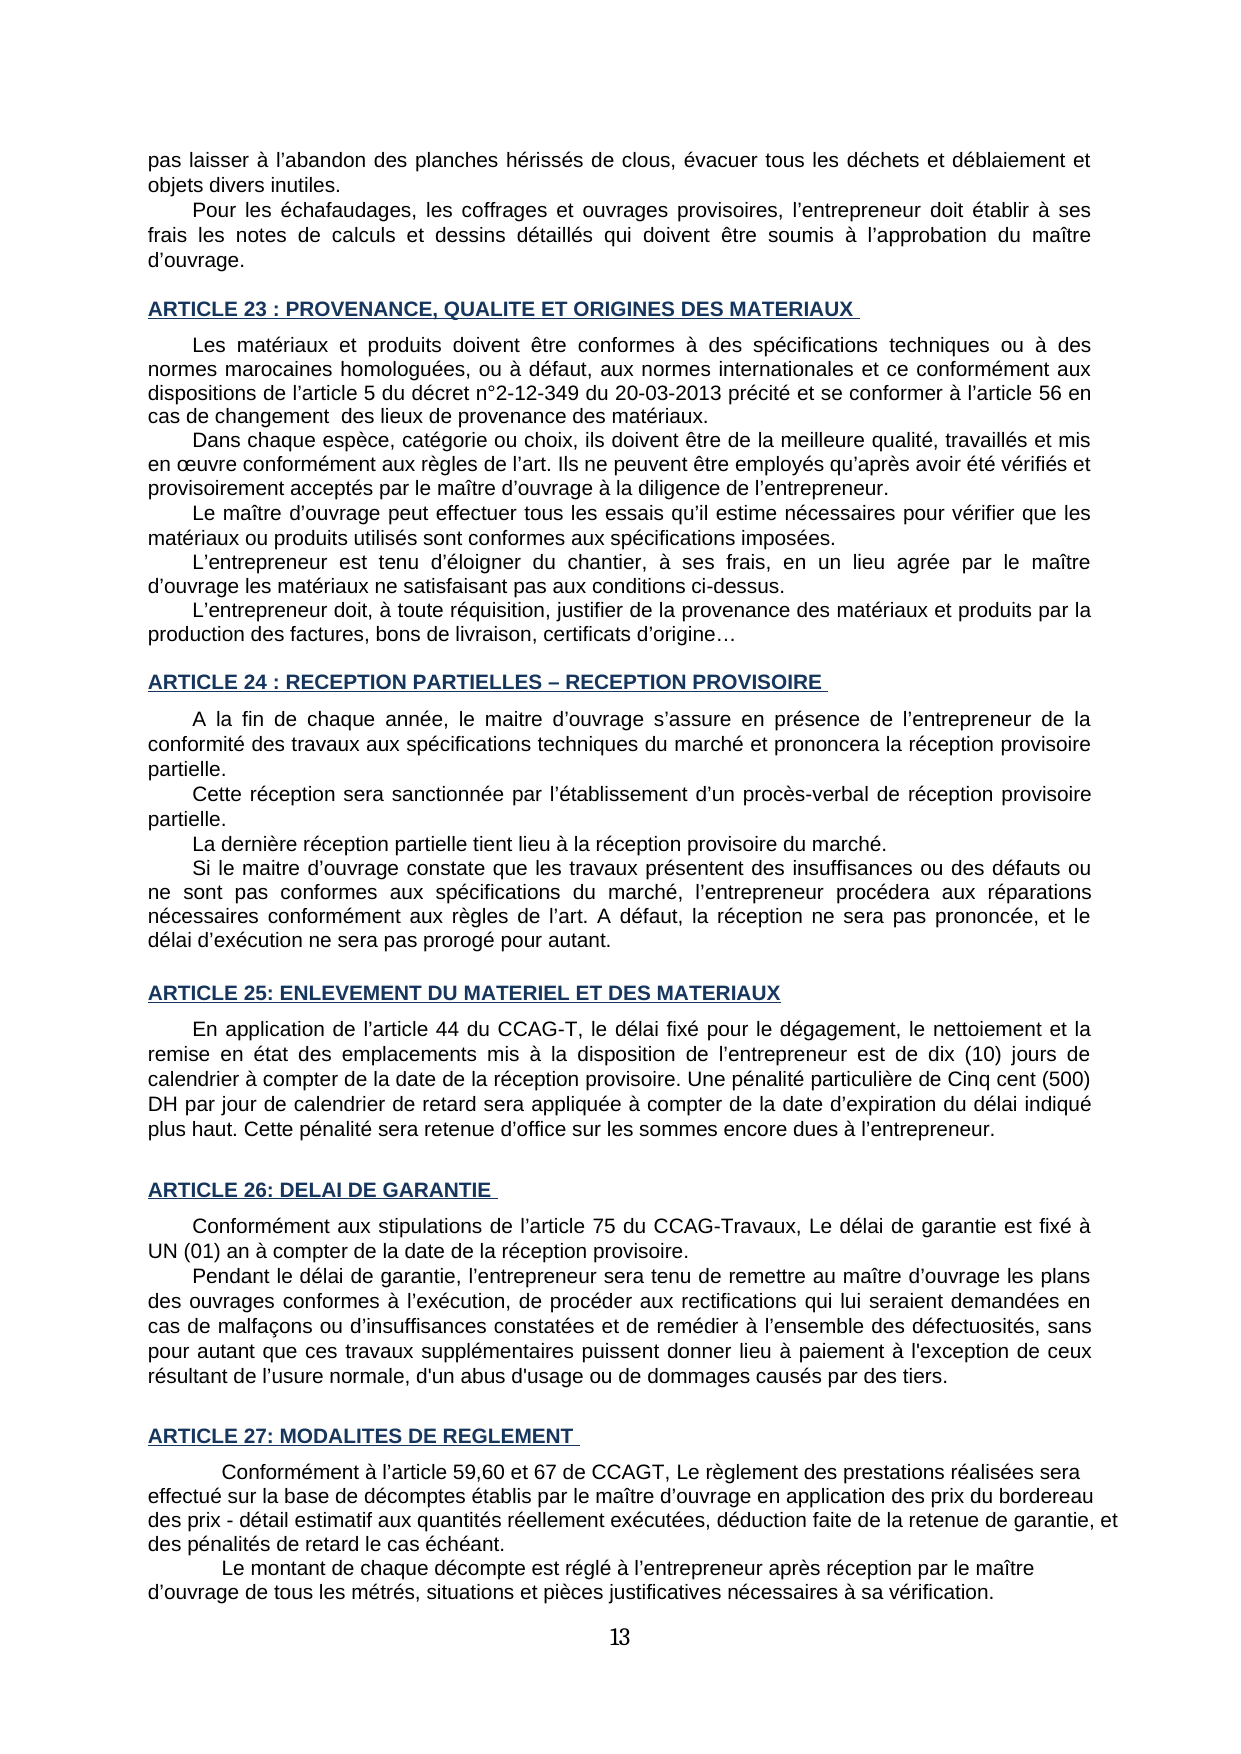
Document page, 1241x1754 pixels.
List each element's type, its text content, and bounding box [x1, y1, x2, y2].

text La dernière réception partielle tient lieu à la réception provisoire du marché. [148, 831, 1093, 856]
text Pour les échafaudages, les coffrages et ouvrages provisoires, l’entrepreneur doit établir à ses frais les notes de calculs et dessins détaillés qui doivent être soumis à l’approbation du maître d’ouvrage. [148, 198, 1093, 273]
text En application de l’article 44 du CCAG-T, le délai fixé pour le dégagement, le nettoiement et la remise en état des emplacements mis à la disposition de l’entrepreneur est de dix (10) jours de calendrier à compter de la date de la réception provisoire. Une pénalité particulière de Cinq cent (500) DH par jour de calendrier de retard sera appliquée à compter de la date d’expiration du délai indiqué plus haut. Cette pénalité sera retenue d’office sur les sommes encore dues à l’entrepreneur. [148, 1016, 1093, 1141]
text L’entrepreneur doit, à toute réquisition, justifier de la provenance des matériaux et produits par la production des factures, bons de livraison, certificats d’origine… [148, 598, 1093, 646]
text ARTICLE 26: DELAI DE GARANTIE [148, 1177, 1093, 1201]
text Le montant de chaque décompte est réglé à l’entrepreneur après réception par le maître d’ouvrage de tous les métrés, situations et pièces justificatives nécessaires à sa vérification. [148, 1556, 1121, 1604]
text Le maître d’ouvrage peut effectuer tous les essais qu’il estime nécessaires pour vérifier que les matériaux ou produits utilisés sont conformes aux spécifications imposées. [148, 500, 1093, 550]
text Si le maitre d’ouvrage constate que les travaux présentent des insuffisances ou des défauts ou ne sont pas conformes aux spécifications du marché, l’entrepreneur procédera aux réparations nécessaires conformément aux règles de l’art. A défaut, la réception ne sera pas prononcée, et le délai d’exécution ne sera pas prorogé pour autant. [148, 856, 1093, 952]
text A la fin de chaque année, le maitre d’ouvrage s’assure en présence de l’entrepreneur de la conformité des travaux aux spécifications techniques du marché et prononcera la réception provisoire partielle. [148, 706, 1093, 781]
text Conformément aux stipulations de l’article 75 du CCAG-Travaux, Le délai de garantie est fixé à UN (01) an à compter de la date de la réception provisoire. [148, 1213, 1093, 1263]
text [148, 148, 1093, 198]
text ARTICLE 23 : PROVENANCE, QUALITE ET ORIGINES DES MATERIAUX [148, 297, 1093, 321]
text ARTICLE 24 : RECEPTION PARTIELLES – RECEPTION PROVISOIRE [148, 670, 1093, 694]
text Dans chaque espèce, catégorie ou choix, ils doivent être de la meilleure qualité, travaillés et mis en œuvre conformément aux règles de l’art. Ils ne peuvent être employés qu’après avoir été vérifiés et provisoirement acceptés par le maître d’ouvrage à la diligence de l’entrepreneur. [148, 428, 1093, 500]
text Les matériaux et produits doivent être conformes à des spécifications techniques ou à des normes marocaines homologuées, ou à défaut, aux normes internationales et ce conformément aux dispositions de l’article 5 du décret n°2-12-349 du 20-03-2013 précité et se conformer à l’article 56 en cas de changement des lieux de provenance des matériaux. [148, 332, 1093, 428]
text ARTICLE 27: MODALITES DE REGLEMENT [148, 1424, 1093, 1448]
text Conformément à l’article 59,60 et 67 de CCAGT, Le règlement des prestations réalisées sera effectué sur la base de décomptes établis par le maître d’ouvrage en application des prix du bordereau des prix - détail estimatif aux quantités réellement exécutées, déduction faite de la retenue de garantie, et des pénalités de retard le cas échéant. [148, 1460, 1121, 1556]
text Pendant le délai de garantie, l’entrepreneur sera tenu de remettre au maître d’ouvrage les plans des ouvrages conformes à l’exécution, de procéder aux rectifications qui lui seraient demandées en cas de malfaçons ou d’insuffisances constatées et de remédier à l’ensemble des défectuosités, sans pour autant que ces travaux supplémentaires puissent donner lieu à paiement à l'exception de ceux résultant de l’usure normale, d'un abus d'usage ou de dommages causés par des tiers. [148, 1263, 1093, 1388]
text Cette réception sera sanctionnée par l’établissement d’un procès-verbal de réception provisoire partielle. [148, 781, 1093, 831]
text ARTICLE 25: ENLEVEMENT DU MATERIEL ET DES MATERIAUX [148, 981, 1093, 1004]
text L’entrepreneur est tenu d’éloigner du chantier, à ses frais, en un lieu agrée par le maître d’ouvrage les matériaux ne satisfaisant pas aux conditions ci-dessus. [148, 550, 1093, 598]
